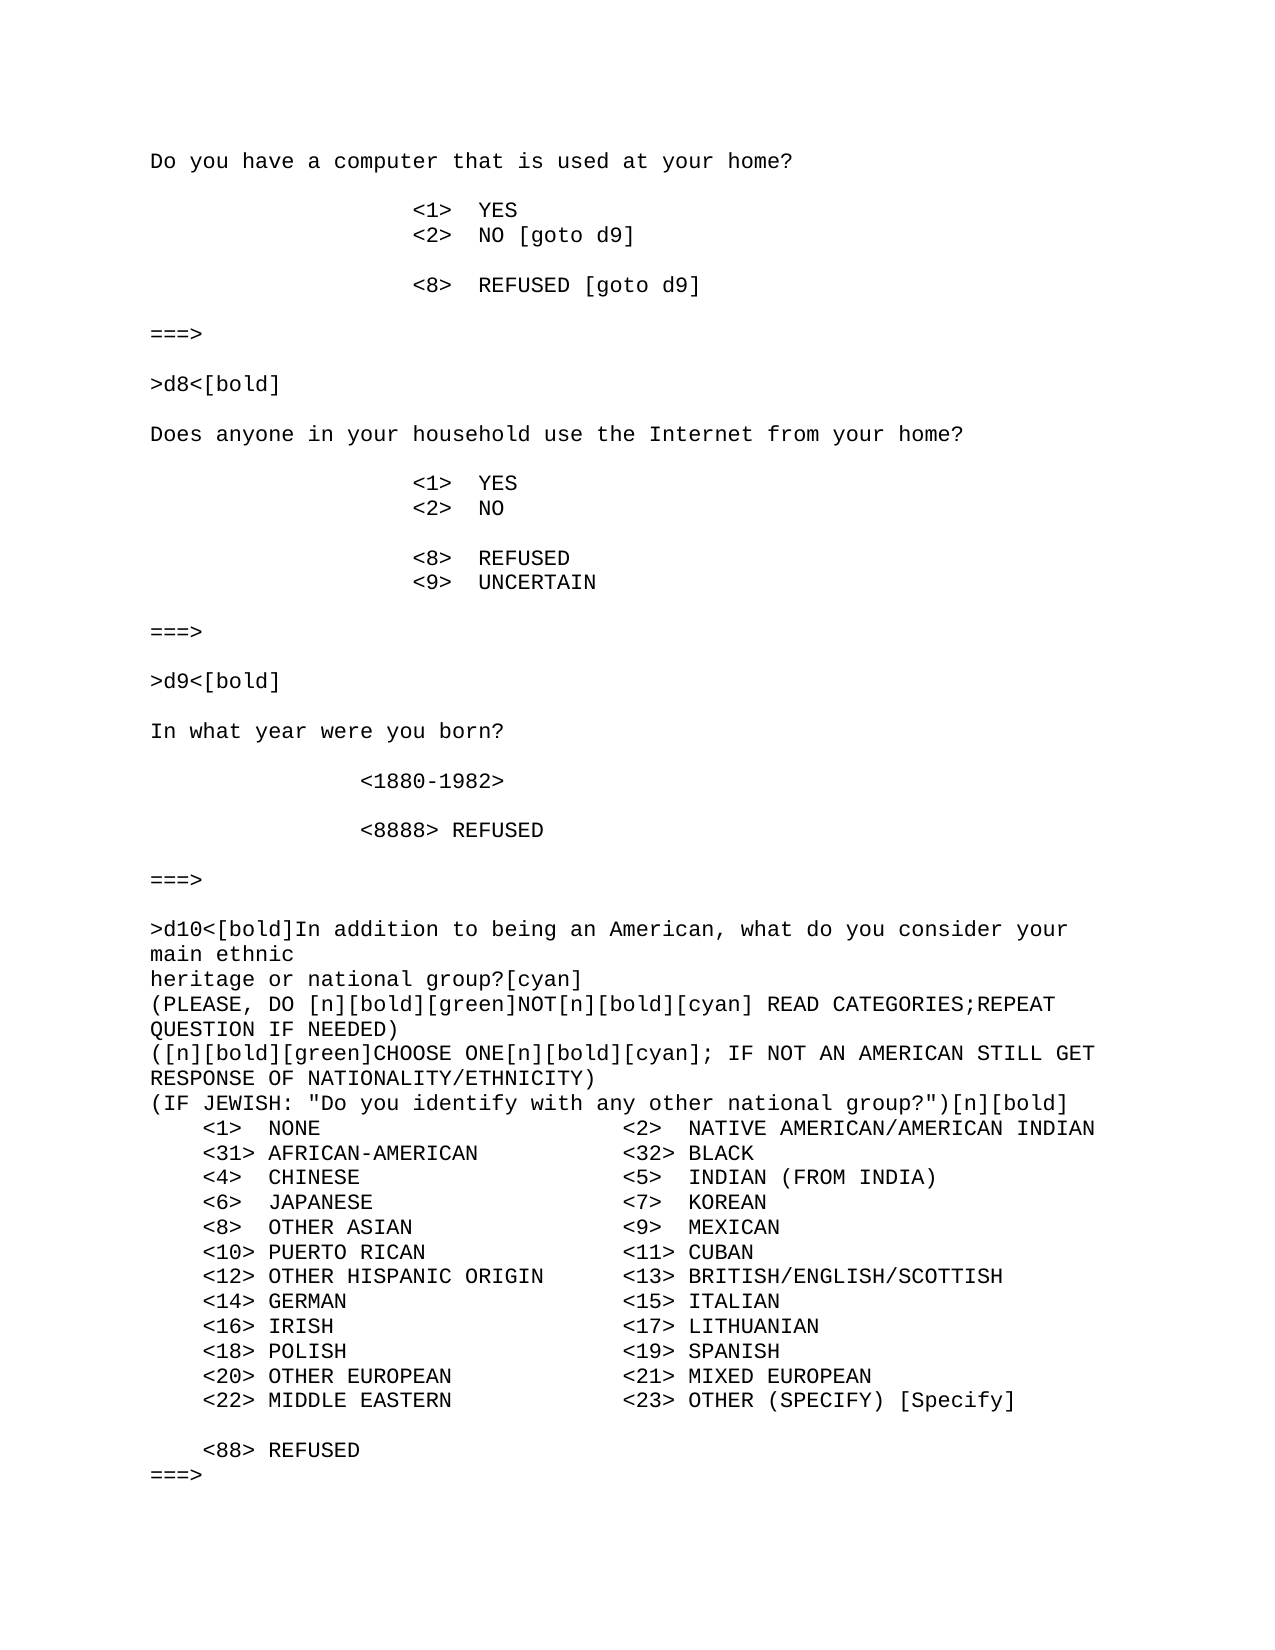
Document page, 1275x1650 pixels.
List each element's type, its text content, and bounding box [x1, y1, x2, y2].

text <22> MIDDLE EASTERN <23> OTHER (SPECIFY) [Specify] [150, 1389, 1125, 1414]
text (IF JEWISH: "Do you identify with any other national group?")[n][bold] [150, 1092, 1125, 1117]
text <1> YES [150, 199, 1125, 224]
text <8888> REFUSED [150, 819, 1125, 844]
text >d10<[bold]In addition to being an American, what do you consider your main ethnic [150, 918, 1125, 968]
text <1> YES [150, 472, 1125, 497]
text <8> OTHER ASIAN <9> MEXICAN [150, 1216, 1125, 1241]
text (PLEASE, DO [n][bold][green]NOT[n][bold][cyan] READ CATEGORIES;REPEAT QUESTION IF NEEDED) [150, 993, 1125, 1042]
text ===> [150, 621, 1125, 646]
text <14> GERMAN <15> ITALIAN [150, 1290, 1125, 1315]
text ===> [150, 1464, 1125, 1489]
text ([n][bold][green]CHOOSE ONE[n][bold][cyan]; IF NOT AN AMERICAN STILL GET RESPONSE OF NATIONALITY/ETHNICITY) [150, 1042, 1125, 1092]
text <1880-1982> [150, 770, 1125, 794]
text <4> CHINESE <5> INDIAN (FROM INDIA) [150, 1166, 1125, 1191]
text Do you have a computer that is used at your home? [150, 150, 1125, 175]
text <20> OTHER EUROPEAN <21> MIXED EUROPEAN [150, 1365, 1125, 1389]
text <31> AFRICAN-AMERICAN <32> BLACK [150, 1142, 1125, 1166]
text <12> OTHER HISPANIC ORIGIN <13> BRITISH/ENGLISH/SCOTTISH [150, 1266, 1125, 1290]
text ===> [150, 869, 1125, 894]
text <2> NO [goto d9] [150, 224, 1125, 249]
text <1> NONE <2> NATIVE AMERICAN/AMERICAN INDIAN [150, 1117, 1125, 1142]
text <18> POLISH <19> SPANISH [150, 1340, 1125, 1365]
text heritage or national group?[cyan] [150, 968, 1125, 993]
text ===> [150, 323, 1125, 348]
text In what year were you born? [150, 720, 1125, 745]
text >d9<[bold] [150, 671, 1125, 695]
text <8> REFUSED [150, 547, 1125, 571]
text <2> NO [150, 497, 1125, 522]
text <10> PUERTO RICAN <11> CUBAN [150, 1241, 1125, 1266]
text <6> JAPANESE <7> KOREAN [150, 1191, 1125, 1216]
text >d8<[bold] [150, 373, 1125, 398]
text <88> REFUSED [150, 1439, 1125, 1464]
text Does anyone in your household use the Internet from your home? [150, 423, 1125, 447]
text <9> UNCERTAIN [150, 571, 1125, 596]
text <16> IRISH <17> LITHUANIAN [150, 1315, 1125, 1340]
text <8> REFUSED [goto d9] [150, 274, 1125, 299]
